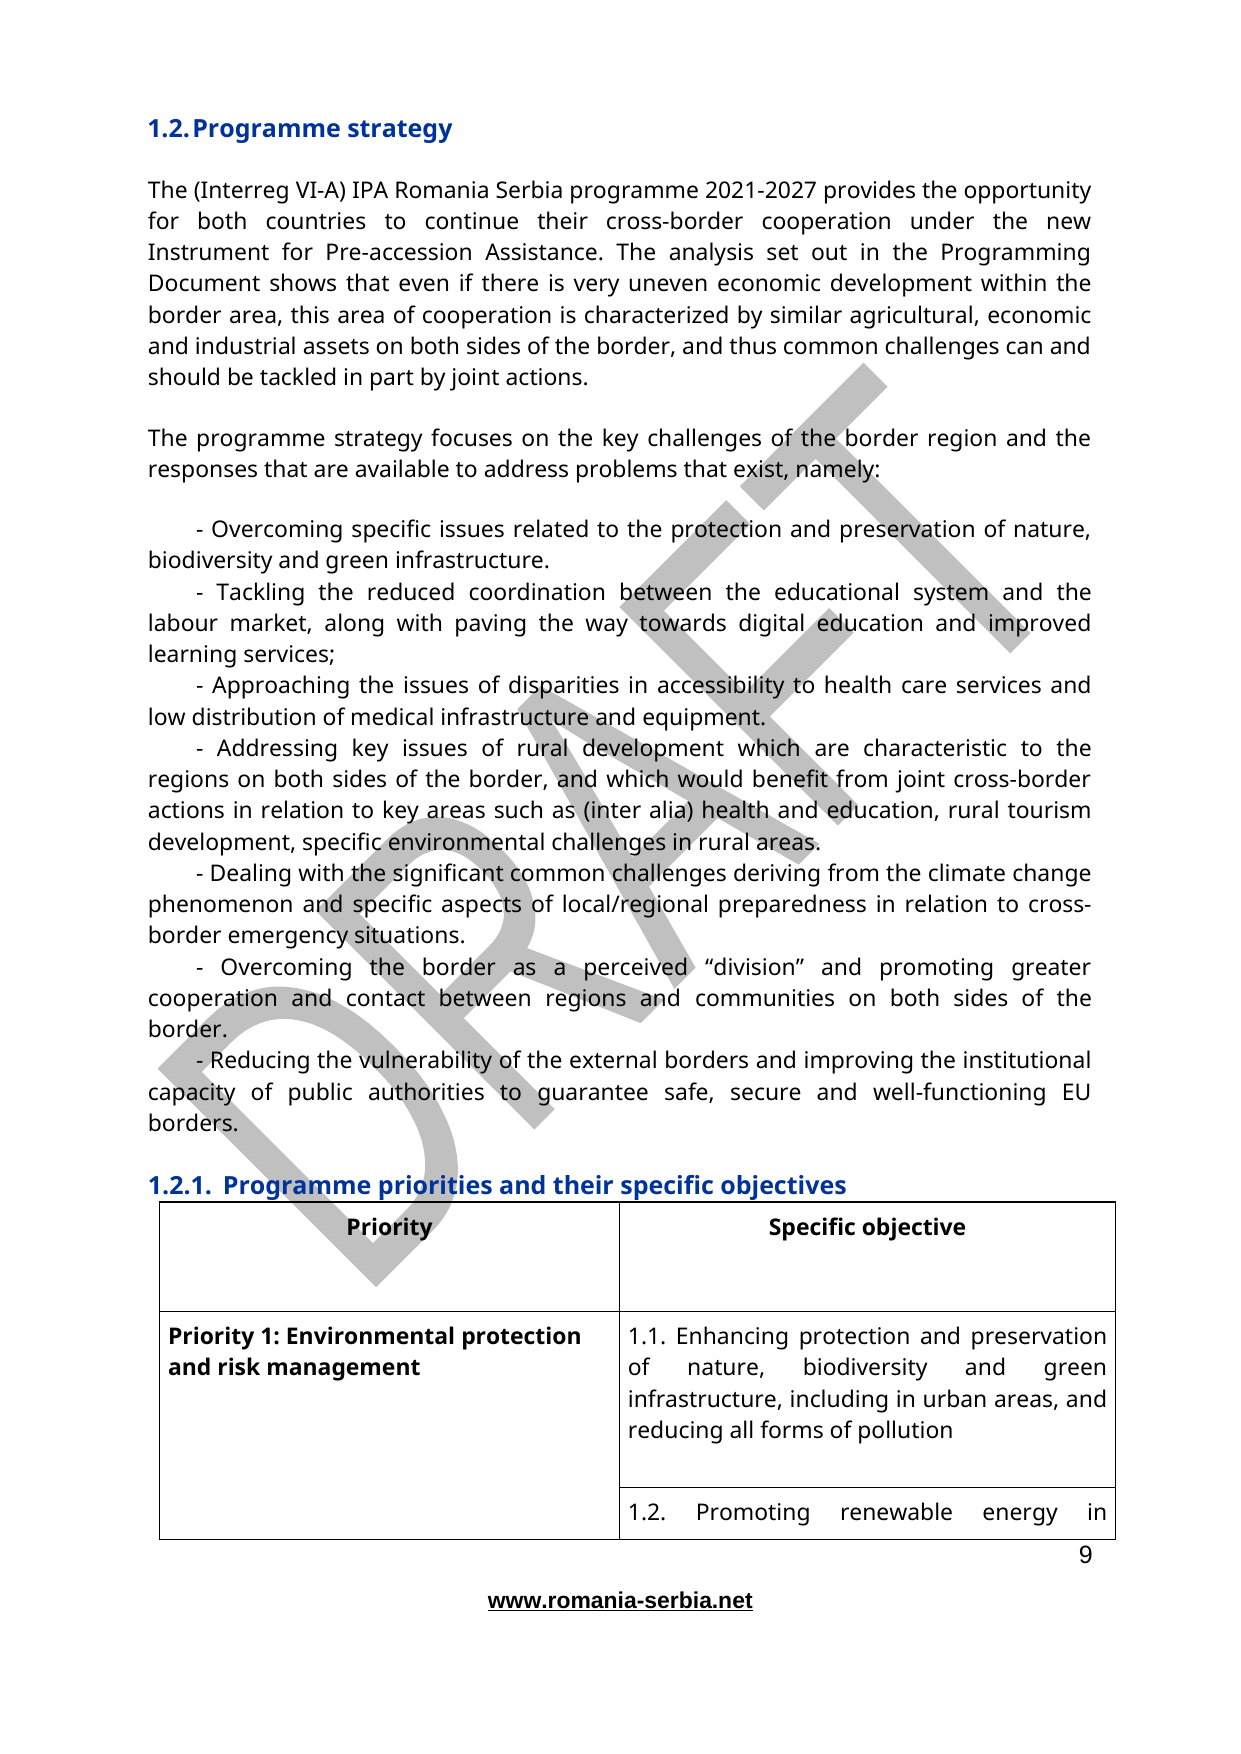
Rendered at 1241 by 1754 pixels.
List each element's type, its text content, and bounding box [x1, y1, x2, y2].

list - Reducing the vulnerability of the external borders and improving the institutional capacity of public authorities to guarantee safe, secure and well-functioning EU borders. [148, 1044, 1092, 1138]
text The (Interreg VI-A) IPA Romania Serbia programme 2021-2027 provides the opportunity for both countries to continue their cross-border cooperation under the new Instrument for Pre-accession Assistance. The analysis set out in the Programming Document shows that even if there is very uneven economic development within the border area, this area of cooperation is characterized by similar agricultural, economic and industrial assets on both sides of the border, and thus common challenges can and should be tackled in part by joint actions. [148, 173, 1092, 392]
subtitle Programme priorities and their specific objectives [148, 1167, 1092, 1201]
list - Overcoming specific issues related to the protection and preservation of nature, biodiversity and green infrastructure. [148, 513, 1092, 576]
list - Dealing with the significant common challenges deriving from the climate change phenomenon and specific aspects of local/regional preparedness in relation to cross-border emergency situations. [148, 857, 1092, 951]
table_header Specific objective [620, 1203, 1115, 1311]
list - Overcoming the border as a perceived “division” and promoting greater cooperation and contact between regions and communities on both sides of the border. [148, 951, 1092, 1044]
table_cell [620, 1488, 1115, 1539]
list - Tackling the reduced coordination between the educational system and the labour market, along with paving the way towards digital education and improved learning services; [148, 576, 1092, 669]
subtitle Programme strategy [147, 110, 1092, 144]
table_cell Priority 1: Environmental protection and risk management [160, 1312, 619, 1539]
list - Approaching the issues of disparities in accessibility to health care services and low distribution of medical infrastructure and equipment. [148, 669, 1092, 732]
table_cell 1.1. Enhancing protection and preservation of nature, biodiversity and green infrastructure, including in urban areas, and reducing all forms of pollution [620, 1312, 1115, 1487]
text The programme strategy focuses on the key challenges of the border region and the responses that are available to address problems that exist, namely: [148, 421, 1092, 484]
table_header Priority [160, 1203, 619, 1311]
list - Addressing key issues of rural development which are characteristic to the regions on both sides of the border, and which would benefit from joint cross-border actions in relation to key areas such as (inter alia) health and education, rural tourism development, specific environmental challenges in rural areas. [148, 732, 1092, 857]
